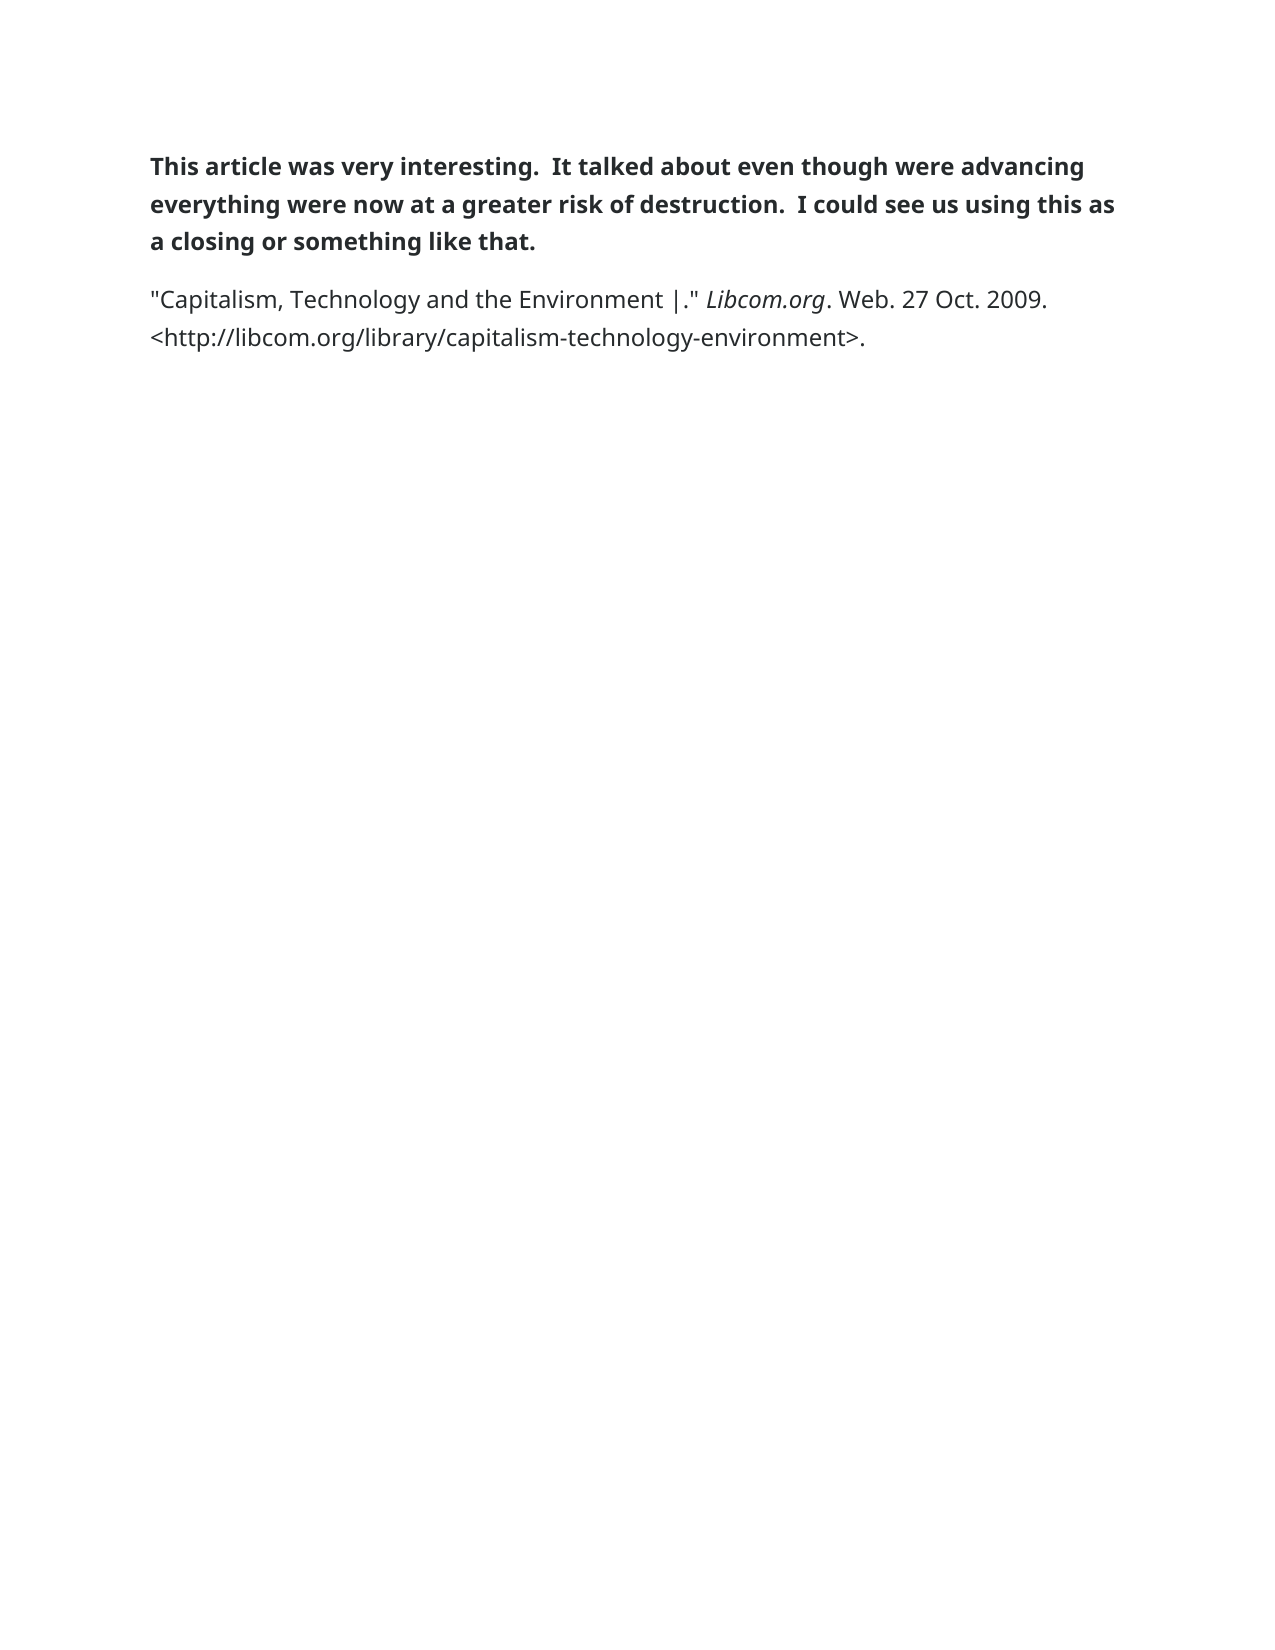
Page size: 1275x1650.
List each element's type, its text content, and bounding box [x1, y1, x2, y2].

text This article was very interesting. It talked about even though were advancing everything were now at a greater risk of destruction. I could see us using this as a closing or something like that. [150, 150, 1125, 257]
text "Capitalism, Technology and the Environment |." Libcom.org. Web. 27 Oct. 2009. <http://libcom.org/library/capitalism-technology-environment>. [150, 283, 1125, 353]
